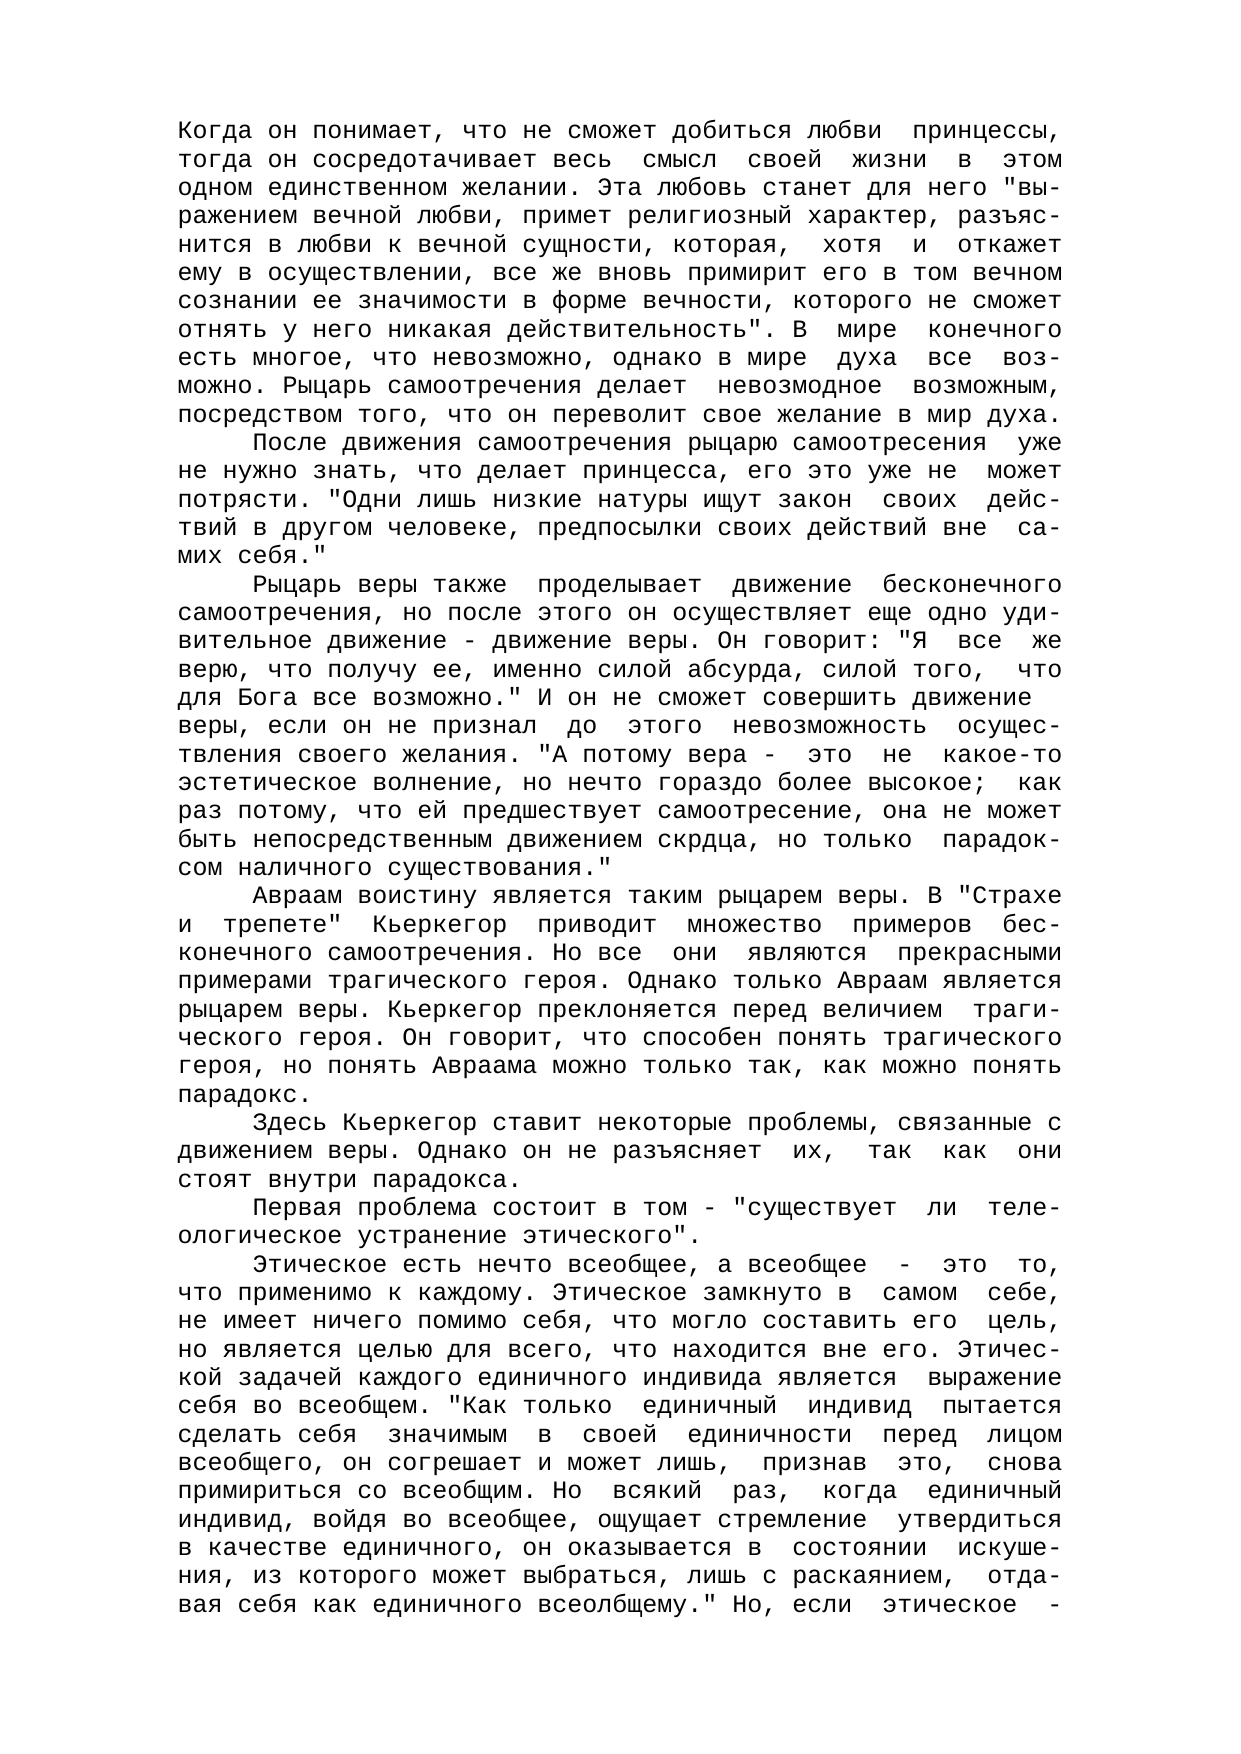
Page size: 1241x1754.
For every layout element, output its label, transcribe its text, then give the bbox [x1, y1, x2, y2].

text ражением вечной любви, примет религиозный характер, разъяс- [177, 203, 1152, 231]
text Когда он понимает, что не сможет добиться любви принцессы, [177, 118, 1152, 146]
text не имеет ничего помимо себя, что могло составить его цель, [177, 1308, 1152, 1336]
text потрясти. "Одни лишь низкие натуры ищут закон своих дейс- [177, 486, 1152, 515]
text ческого героя. Он говорит, что способен понять трагического [177, 1025, 1152, 1053]
text Рыцарь веры также проделывает движение бесконечного [177, 571, 1152, 600]
text Этическое есть нечто всеобщее, а всеобщее - это то, [177, 1251, 1152, 1280]
text быть непосредственным движением скрдца, но только парадок- [177, 826, 1152, 855]
text примерами трагического героя. Однако только Авраам является [177, 968, 1152, 996]
text вая себя как единичного всеолбщему." Но, если этическое - [177, 1591, 1152, 1620]
text движением веры. Однако он не разъясняет их, так как они [177, 1138, 1152, 1166]
text сознании ее значимости в форме вечности, которого не сможет [177, 288, 1152, 316]
text и трепете" Кьеркегор приводит множество примеров бес- [177, 911, 1152, 940]
text отнять у него никакая действительность". В мире конечного [177, 316, 1152, 345]
text героя, но понять Авраама можно только так, как можно понять [177, 1053, 1152, 1081]
text посредством того, что он переволит свое желание в мир духа. [177, 401, 1152, 430]
text в качестве единичного, он оказывается в состоянии искуше- [177, 1535, 1152, 1563]
text для Бога все возможно." И он не сможет совершить движение [177, 685, 1152, 713]
text но является целью для всего, что находится вне его. Этичес- [177, 1336, 1152, 1365]
text твления своего желания. "А потому вера - это не какое-то [177, 741, 1152, 770]
text нится в любви к вечной сущности, которая, хотя и откажет [177, 231, 1152, 260]
text Авраам воистину является таким рыцарем веры. В "Страхе [177, 883, 1152, 911]
text кой задачей каждого единичного индивида является выражение [177, 1365, 1152, 1393]
text раз потому, что ей предшествует самоотресение, она не может [177, 798, 1152, 826]
text Здесь Кьеркегор ставит некоторые проблемы, связанные с [177, 1110, 1152, 1138]
text самоотречения, но после этого он осуществляет еще одно уди- [177, 600, 1152, 628]
text что применимо к каждому. Этическое замкнуто в самом себе, [177, 1280, 1152, 1308]
text сом наличного существования." [177, 855, 1152, 883]
text ологическое устранение этического". [177, 1223, 1152, 1251]
text индивид, войдя во всеобщее, ощущает стремление утвердиться [177, 1506, 1152, 1535]
text себя во всеобщем. "Как только единичный индивид пытается [177, 1393, 1152, 1421]
text веры, если он не признал до этого невозможность осущес- [177, 713, 1152, 741]
text рыцарем веры. Кьеркегор преклоняется перед величием траги- [177, 996, 1152, 1025]
text конечного самоотречения. Но все они являются прекрасными [177, 940, 1152, 968]
text Первая проблема состоит в том - "существует ли теле- [177, 1195, 1152, 1223]
text верю, что получу ее, именно силой абсурда, силой того, что [177, 656, 1152, 685]
text После движения самоотречения рыцарю самоотресения уже [177, 430, 1152, 458]
text ему в осуществлении, все же вновь примирит его в том вечном [177, 260, 1152, 288]
text всеобщего, он согрешает и может лишь, признав это, снова [177, 1450, 1152, 1478]
text твий в другом человеке, предпосылки своих действий вне са- [177, 515, 1152, 543]
text сделать себя значимым в своей единичности перед лицом [177, 1421, 1152, 1450]
text можно. Рыцарь самоотречения делает невозмодное возможным, [177, 373, 1152, 401]
text парадокс. [177, 1081, 1152, 1110]
text примириться со всеобщим. Но всякий раз, когда единичный [177, 1478, 1152, 1506]
text тогда он сосредотачивает весь смысл своей жизни в этом [177, 146, 1152, 175]
text мих себя." [177, 543, 1152, 571]
text не нужно знать, что делает принцесса, его это уже не может [177, 458, 1152, 486]
text одном единственном желании. Эта любовь станет для него "вы- [177, 175, 1152, 203]
text вительное движение - движение веры. Он говорит: "Я все же [177, 628, 1152, 656]
text эстетическое волнение, но нечто гораздо более высокое; как [177, 770, 1152, 798]
text есть многое, что невозможно, однако в мире духа все воз- [177, 345, 1152, 373]
text ния, из которого может выбраться, лишь с раскаянием, отда- [177, 1563, 1152, 1591]
text стоят внутри парадокса. [177, 1166, 1152, 1195]
